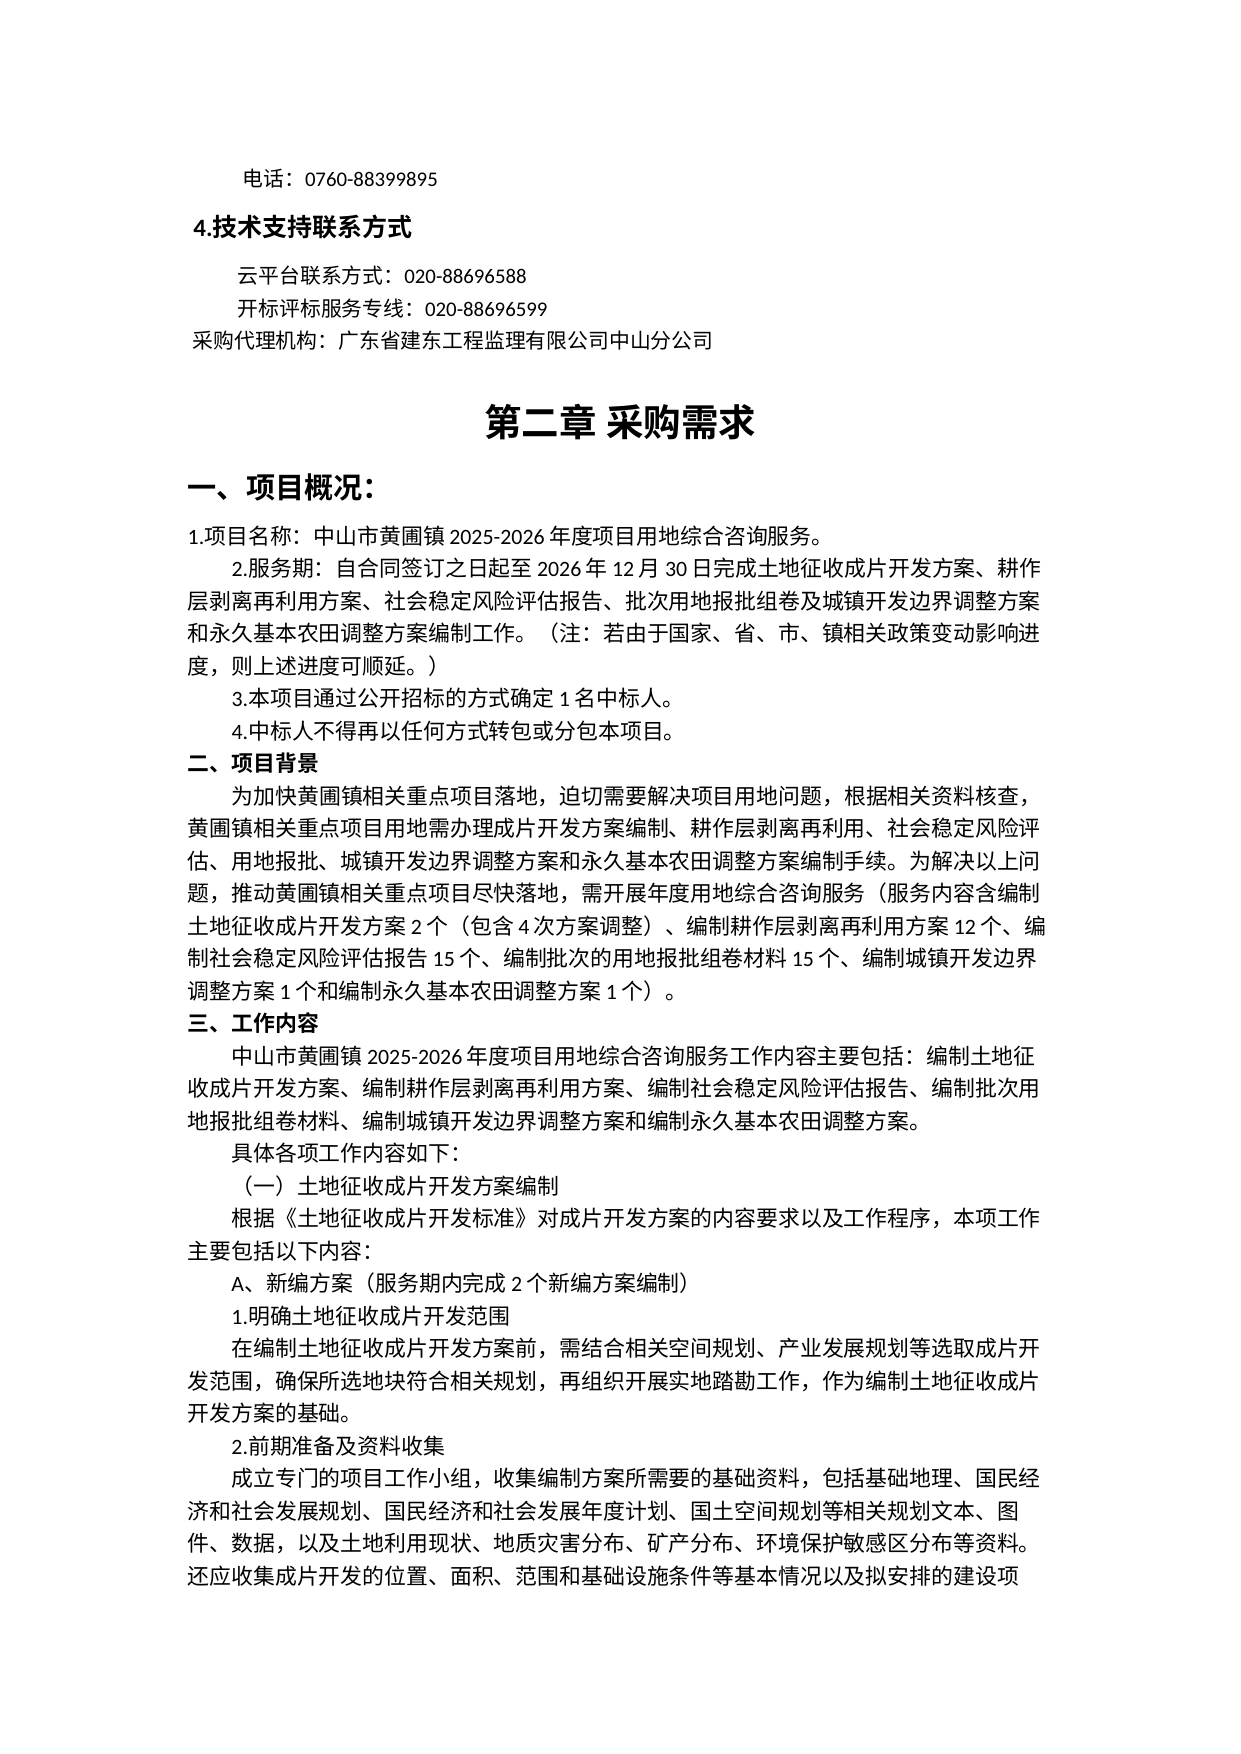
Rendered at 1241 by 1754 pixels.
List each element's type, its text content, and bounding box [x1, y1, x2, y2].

text 根据《土地征收成片开发标准》对成片开发方案的内容要求以及工作程序，本项工作主要包括以下内容： [187, 1202, 1053, 1267]
text 2.服务期：自合同签订之日起至2026年12月30日完成土地征收成片开发方案、耕作层剥离再利用方案、社会稳定风险评估报告、批次用地报批组卷及城镇开发边界调整方案和永久基本农田调整方案编制工作。（注：若由于国家、省、市、镇相关政策变动影响进度，则上述进度可顺延。） [187, 552, 1053, 682]
text A、新编方案（服务期内完成2个新编方案编制） [187, 1267, 1053, 1299]
text 为加快黄圃镇相关重点项目落地，迫切需要解决项目用地问题，根据相关资料核查，黄圃镇相关重点项目用地需办理成片开发方案编制、耕作层剥离再利用、社会稳定风险评估、用地报批、城镇开发边界调整方案和永久基本农田调整方案编制手续。为解决以上问题，推动黄圃镇相关重点项目尽快落地，需开展年度用地综合咨询服务（服务内容含编制土地征收成片开发方案2个（包含4次方案调整）、编制耕作层剥离再利用方案12个、编制社会稳定风险评估报告15个、编制批次的用地报批组卷材料15个、编制城镇开发边界调整方案1个和编制永久基本农田调整方案1个）。 [187, 779, 1053, 1007]
text 开标评标服务专线：020-88696599 [187, 292, 1053, 324]
text 具体各项工作内容如下： [187, 1137, 1053, 1169]
text 二、项目背景 [187, 747, 1053, 779]
text 采购代理机构：广东省建东工程监理有限公司中山分公司 [187, 324, 1053, 357]
text （一）土地征收成片开发方案编制 [187, 1169, 1053, 1202]
text 云平台联系方式：020-88696588 [187, 259, 1053, 292]
text 3.本项目通过公开招标的方式确定1名中标人。 [187, 682, 1053, 714]
text 4.中标人不得再以任何方式转包或分包本项目。 [187, 714, 1053, 747]
text 电话：0760-88399895 [187, 162, 1053, 194]
text 1.项目名称：中山市黄圃镇2025-2026年度项目用地综合咨询服务。 [187, 519, 1053, 552]
text 在编制土地征收成片开发方案前，需结合相关空间规划、产业发展规划等选取成片开发范围，确保所选地块符合相关规划，再组织开展实地踏勘工作，作为编制土地征收成片开发方案的基础。 [187, 1332, 1053, 1429]
text 三、工作内容 [187, 1007, 1053, 1039]
text 1.明确土地征收成片开发范围 [187, 1299, 1053, 1332]
text 4.技术支持联系方式 [187, 194, 1053, 259]
text 第二章 采购需求 [187, 389, 1053, 454]
text 中山市黄圃镇2025-2026年度项目用地综合咨询服务工作内容主要包括：编制土地征收成片开发方案、编制耕作层剥离再利用方案、编制社会稳定风险评估报告、编制批次用地报批组卷材料、编制城镇开发边界调整方案和编制永久基本农田调整方案。 [187, 1039, 1053, 1137]
text 2.前期准备及资料收集 [187, 1429, 1053, 1462]
text 一、项目概况： [187, 454, 1053, 519]
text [187, 1462, 1053, 1592]
